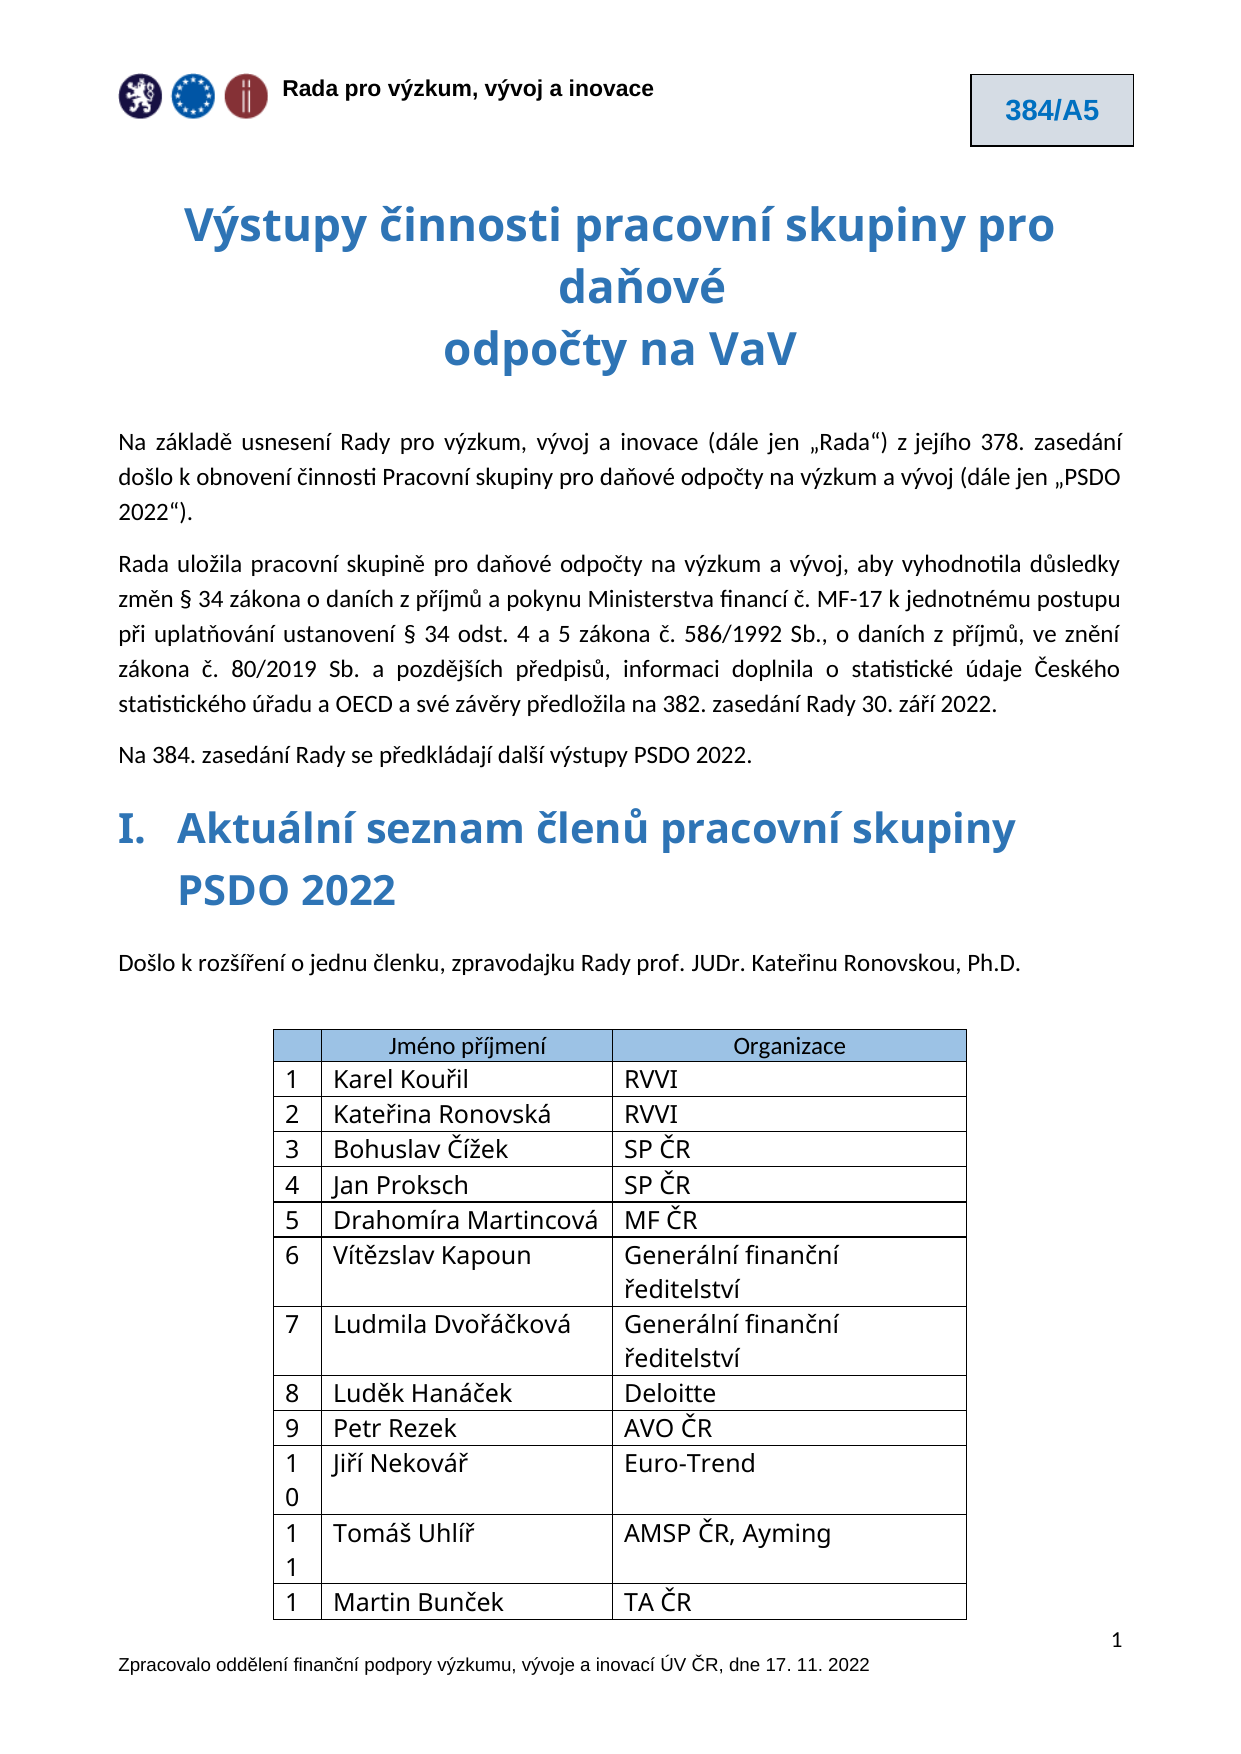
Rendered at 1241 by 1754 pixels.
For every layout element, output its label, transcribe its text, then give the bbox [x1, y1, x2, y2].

table_header [274, 1030, 321, 1061]
subtitle Výstupy činnosti pracovní skupiny pro daňové [118, 192, 1122, 317]
table_cell SP ČR [613, 1132, 966, 1166]
table_cell Bohuslav Čížek [322, 1132, 612, 1166]
table_cell MF ČR [613, 1203, 966, 1236]
table_cell 5 [274, 1203, 321, 1236]
table_cell 4 [274, 1167, 321, 1201]
table_cell AVO ČR [613, 1411, 966, 1445]
table_cell Ludmila Dvořáčková [322, 1307, 612, 1375]
table_cell SP ČR [613, 1167, 966, 1201]
table_header Organizace [613, 1030, 966, 1061]
table_cell 6 [274, 1238, 321, 1306]
table_cell RVVI [613, 1097, 966, 1131]
table_cell Euro-Trend [613, 1446, 966, 1514]
table_cell 9 [274, 1411, 321, 1445]
table_cell Petr Rezek [322, 1411, 612, 1445]
table_cell Jiří Nekovář [322, 1446, 612, 1514]
table_cell Luděk Hanáček [322, 1376, 612, 1410]
table_cell Generální finanční ředitelství [613, 1238, 966, 1306]
picture [118, 73, 268, 120]
table_cell Karel Kouřil [322, 1062, 612, 1096]
table_cell AMSP ČR, Ayming [613, 1515, 966, 1583]
table_cell 1 [274, 1062, 321, 1096]
table_cell Deloitte [613, 1376, 966, 1410]
table_cell Drahomíra Martincová [322, 1203, 612, 1236]
text Na základě usnesení Rady pro výzkum, vývoj a inovace (dále jen „Rada“) z jejího 378. zasedání došlo k obnovení činnosti Pracovní skupiny pro daňové odpočty na výzkum a vývoj (dále jen „PSDO 2022“). [118, 426, 1122, 527]
table_cell 11 [274, 1515, 321, 1583]
table_cell Jan Proksch [322, 1167, 612, 1201]
table_cell 3 [274, 1132, 321, 1166]
table_cell Vítězslav Kapoun [322, 1238, 612, 1306]
table_cell Tomáš Uhlíř [322, 1515, 612, 1583]
table_cell 12 [274, 1584, 321, 1618]
text Došlo k rozšíření o jednu členku, zpravodajku Rady prof. JUDr. Kateřinu Ronovskou, Ph.D. [118, 947, 1122, 977]
table_cell Martin Bunček [322, 1584, 612, 1618]
subtitle Aktuální seznam členů pracovní skupiny PSDO 2022 [118, 799, 1122, 917]
text Na 384. zasedání Rady se předkládají další výstupy PSDO 2022. [118, 739, 1122, 770]
table_cell Generální finanční ředitelství [613, 1307, 966, 1375]
table_cell 7 [274, 1307, 321, 1375]
table_cell TA ČR [613, 1584, 966, 1618]
text Rada uložila pracovní skupině pro daňové odpočty na výzkum a vývoj, aby vyhodnotila důsledky změn § 34 zákona o daních z příjmů a pokynu Ministerstva financí č. MF-17 k jednotnému postupu při uplatňování ustanovení § 34 odst. 4 a 5 zákona č. 586/1992 Sb., o daních z příjmů, ve znění zákona č. 80/2019 Sb. a pozdějších předpisů, informaci doplnila o statistické údaje Českého statistického úřadu a OECD a své závěry předložila na 382. zasedání Rady 30. září 2022. [118, 548, 1122, 718]
subtitle odpočty na VaV [118, 317, 1122, 379]
table_cell Kateřina Ronovská [322, 1097, 612, 1131]
table_header Jméno příjmení [322, 1030, 612, 1061]
table_cell 8 [274, 1376, 321, 1410]
table_cell 2 [274, 1097, 321, 1131]
table_cell RVVI [613, 1062, 966, 1096]
table_cell 10 [274, 1446, 321, 1514]
